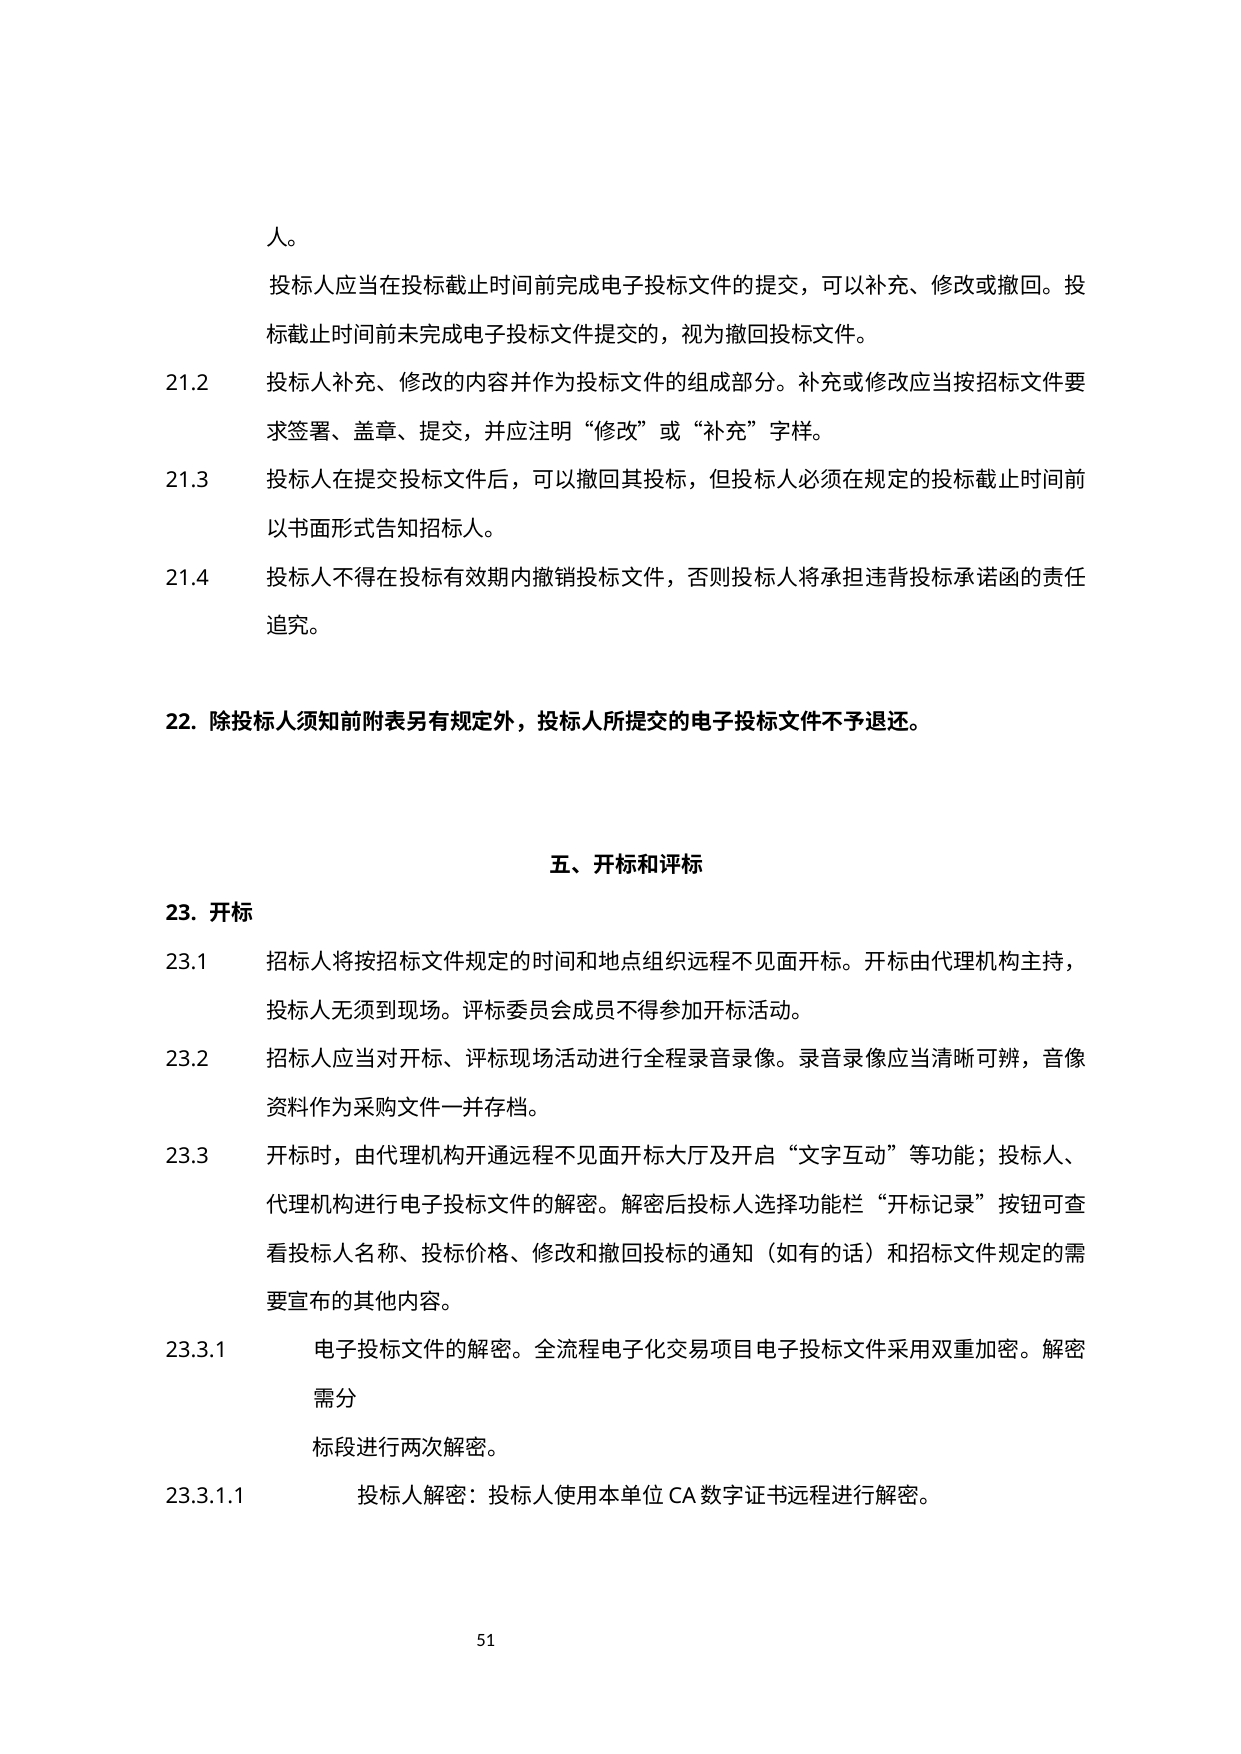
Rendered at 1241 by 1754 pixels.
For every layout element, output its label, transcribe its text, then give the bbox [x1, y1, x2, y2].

list 投标人在提交投标文件后，可以撤回其投标，但投标人必须在规定的投标截止时间前以书面形式告知招标人。 [165, 462, 1087, 543]
list 开标时，由代理机构开通远程不见面开标大厅及开启“文字互动”等功能；投标人、代理机构进行电子投标文件的解密。解密后投标人选择功能栏“开标记录”按钮可查看投标人名称、投标价格、修改和撤回投标的通知（如有的话）和招标文件规定的需要宣布的其他内容。 [165, 1138, 1087, 1316]
list 开标 [165, 895, 1087, 928]
list 投标人不得在投标有效期内撤销投标文件，否则投标人将承担违背投标承诺函的责任追究。 [165, 559, 1087, 640]
list 投标人解密：投标人使用本单位CA数字证书远程进行解密。 [165, 1478, 1087, 1510]
list 招标人应当对开标、评标现场活动进行全程录音录像。录音录像应当清晰可辨，音像资料作为采购文件一并存档。 [165, 1041, 1087, 1122]
list 招标人将按招标文件规定的时间和地点组织远程不见面开标。开标由代理机构主持，投标人无须到现场。评标委员会成员不得参加开标活动。 [165, 943, 1087, 1025]
list 投标人补充、修改的内容并作为投标文件的组成部分。补充或修改应当按招标文件要求签署、盖章、提交，并应注明“修改”或“补充”字样。 [165, 365, 1087, 446]
text 投标人应当在投标截止时间前完成电子投标文件的提交，可以补充、修改或撤回。投标截止时间前未完成电子投标文件提交的，视为撤回投标文件。 [266, 268, 1087, 349]
text 标段进行两次解密。 [312, 1429, 1087, 1462]
list 除投标人须知前附表另有规定外，投标人所提交的电子投标文件不予退还。 [165, 704, 1087, 736]
list 电子投标文件的解密。全流程电子化交易项目电子投标文件采用双重加密。解密需分 [165, 1332, 1087, 1413]
text 五、开标和评标 [165, 847, 1087, 879]
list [165, 219, 1087, 252]
